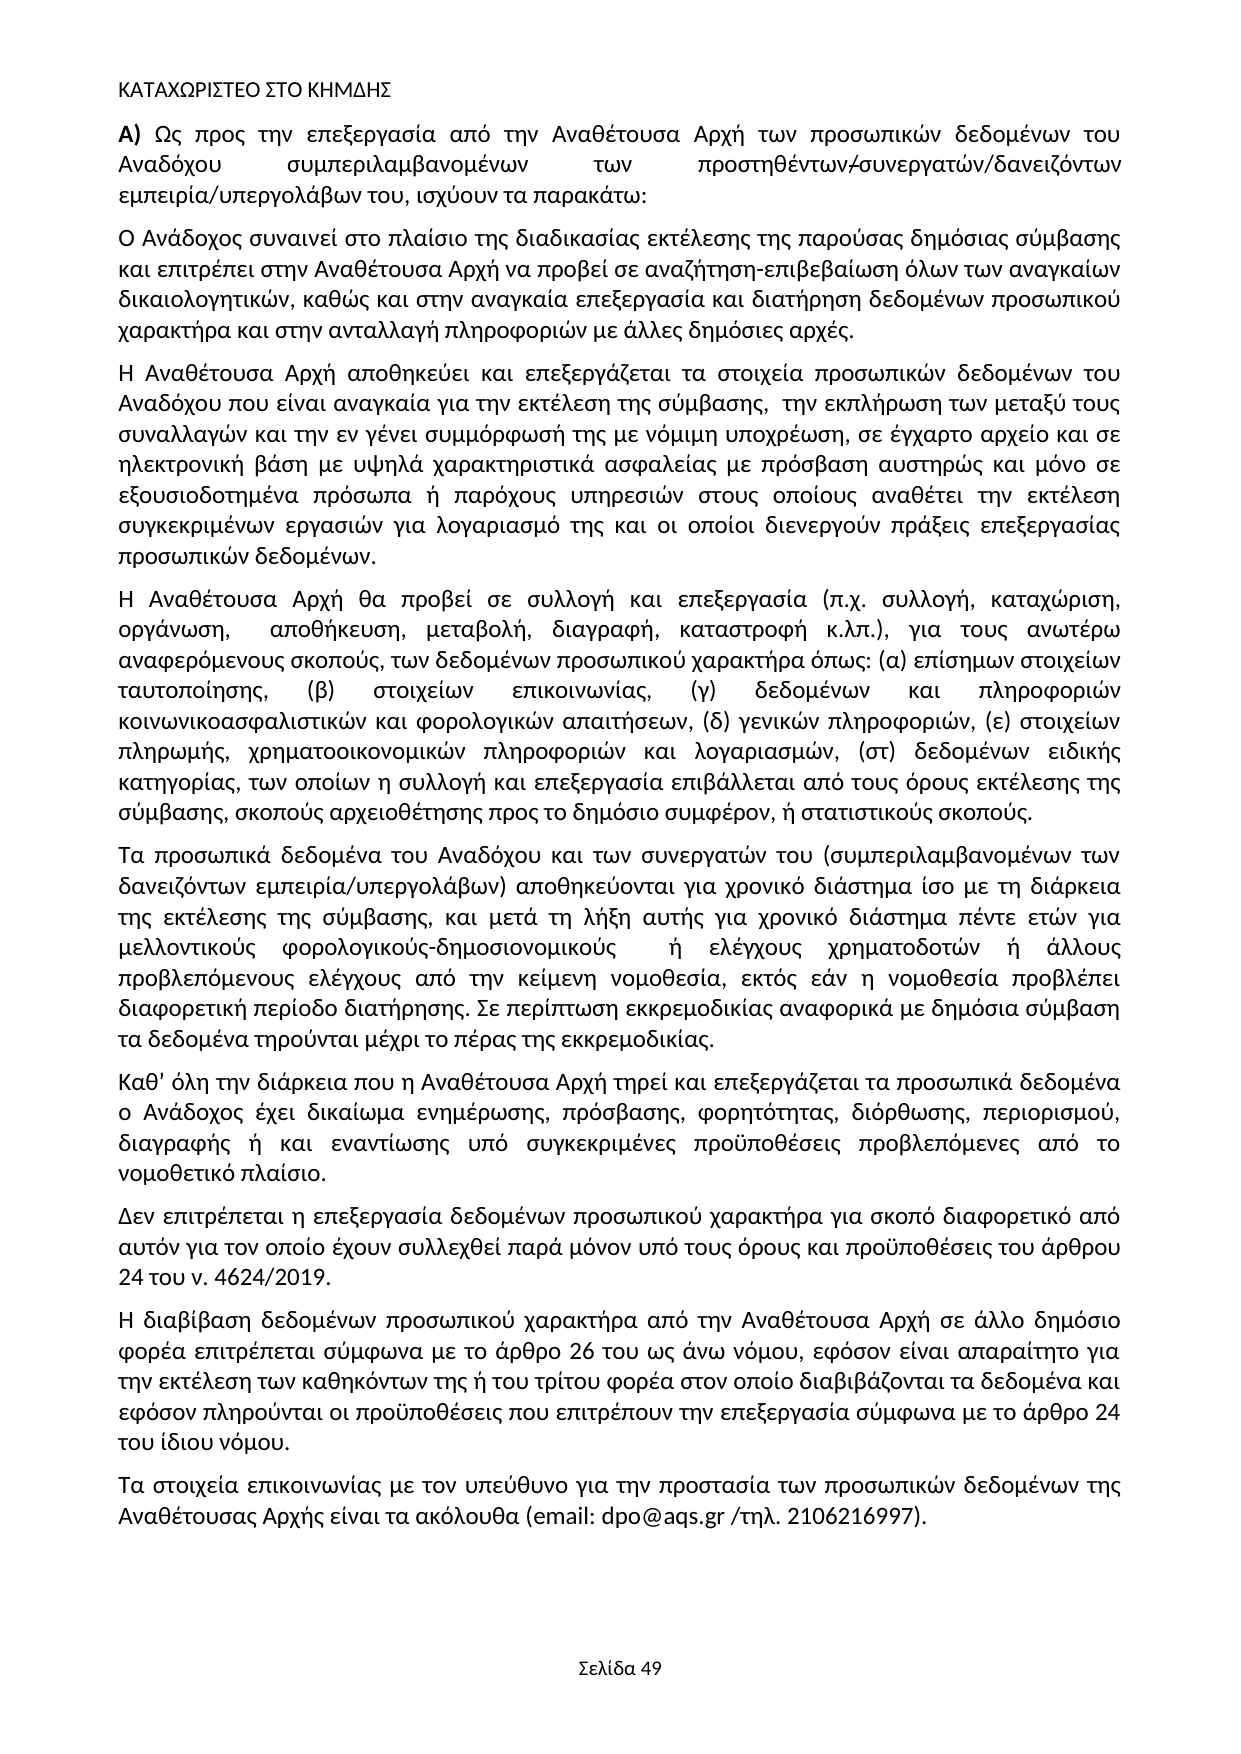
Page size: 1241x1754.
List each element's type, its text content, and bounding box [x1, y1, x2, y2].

text Η Αναθέτουσα Αρχή θα προβεί σε συλλογή και επεξεργασία (π.χ. συλλογή, καταχώριση, οργάνωση, αποθήκευση, μεταβολή, διαγραφή, καταστροφή κ.λπ.), για τους ανωτέρω αναφερόμενους σκοπούς, των δεδομένων προσωπικού χαρακτήρα όπως: (α) επίσημων στοιχείων ταυτοποίησης, (β) στοιχείων επικοινωνίας, (γ) δεδομένων και πληροφοριών κοινωνικοασφαλιστικών και φορολογικών απαιτήσεων, (δ) γενικών πληροφοριών, (ε) στοιχείων πληρωμής, χρηματοοικονομικών πληροφοριών και λογαριασμών, (στ) δεδομένων ειδικής κατηγορίας, των οποίων η συλλογή και επεξεργασία επιβάλλεται από τους όρους εκτέλεσης της σύμβασης, σκοπούς αρχειοθέτησης προς το δημόσιο συμφέρον, ή στατιστικούς σκοπούς. [118, 583, 1122, 827]
text Α) Ως προς την επεξεργασία από την Αναθέτουσα Αρχή των προσωπικών δεδομένων του Αναδόχου συμπεριλαμβανομένων των προστηθέντων/συνεργατών/δανειζόντων εμπειρία/υπεργολάβων του, ισχύουν τα παρακάτω: [118, 118, 1122, 210]
text Τα προσωπικά δεδομένα του Αναδόχου και των συνεργατών του (συμπεριλαμβανομένων των δανειζόντων εμπειρία/υπεργολάβων) αποθηκεύονται για χρονικό διάστημα ίσο με τη διάρκεια της εκτέλεσης της σύμβασης, και μετά τη λήξη αυτής για χρονικό διάστημα πέντε ετών για μελλοντικούς φορολογικούς-δημοσιονομικούς ή ελέγχους χρηματοδοτών ή άλλους προβλεπόμενους ελέγχους από την κείμενη νομοθεσία, εκτός εάν η νομοθεσία προβλέπει διαφορετική περίοδο διατήρησης. Σε περίπτωση εκκρεμοδικίας αναφορικά με δημόσια σύμβαση τα δεδομένα τηρούνται μέχρι το πέρας της εκκρεμοδικίας. [118, 839, 1122, 1053]
text Δεν επιτρέπεται η επεξεργασία δεδομένων προσωπικού χαρακτήρα για σκοπό διαφορετικό από αυτόν για τον οποίο έχουν συλλεχθεί παρά μόνον υπό τους όρους και προϋποθέσεις του άρθρου 24 του ν. 4624/2019. [118, 1200, 1122, 1292]
text Η διαβίβαση δεδομένων προσωπικού χαρακτήρα από την Αναθέτουσα Αρχή σε άλλο δημόσιο φορέα επιτρέπεται σύμφωνα με το άρθρο 26 του ως άνω νόμου, εφόσον είναι απαραίτητο για την εκτέλεση των καθηκόντων της ή του τρίτου φορέα στον οποίο διαβιβάζονται τα δεδομένα και εφόσον πληρούνται οι προϋποθέσεις που επιτρέπουν την επεξεργασία σύμφωνα με το άρθρο 24 του ίδιου νόμου. [118, 1304, 1122, 1457]
text Τα στοιχεία επικοινωνίας με τον υπεύθυνο για την προστασία των προσωπικών δεδομένων της Αναθέτουσας Αρχής είναι τα ακόλουθα (email: dpo@aqs.gr /τηλ. 2106216997). [118, 1469, 1122, 1531]
text Καθ’ όλη την διάρκεια που η Αναθέτουσα Αρχή τηρεί και επεξεργάζεται τα προσωπικά δεδομένα ο Ανάδοχος έχει δικαίωμα ενημέρωσης, πρόσβασης, φορητότητας, διόρθωσης, περιορισμού, διαγραφής ή και εναντίωσης υπό συγκεκριμένες προϋποθέσεις προβλεπόμενες από το νομοθετικό πλαίσιο. [118, 1066, 1122, 1188]
text Ο Ανάδοχος συναινεί στο πλαίσιο της διαδικασίας εκτέλεσης της παρούσας δημόσιας σύμβασης και επιτρέπει στην Αναθέτουσα Αρχή να προβεί σε αναζήτηση-επιβεβαίωση όλων των αναγκαίων δικαιολογητικών, καθώς και στην αναγκαία επεξεργασία και διατήρηση δεδομένων προσωπικού χαρακτήρα και στην ανταλλαγή πληροφοριών με άλλες δημόσιες αρχές. [118, 222, 1122, 344]
text Η Αναθέτουσα Αρχή αποθηκεύει και επεξεργάζεται τα στοιχεία προσωπικών δεδομένων του Αναδόχου που είναι αναγκαία για την εκτέλεση της σύμβασης, την εκπλήρωση των μεταξύ τους συναλλαγών και την εν γένει συμμόρφωσή της με νόμιμη υποχρέωση, σε έγχαρτο αρχείο και σε ηλεκτρονική βάση με υψηλά χαρακτηριστικά ασφαλείας με πρόσβαση αυστηρώς και μόνο σε εξουσιοδοτημένα πρόσωπα ή παρόχους υπηρεσιών στους οποίους αναθέτει την εκτέλεση συγκεκριμένων εργασιών για λογαριασμό της και οι οποίοι διενεργούν πράξεις επεξεργασίας προσωπικών δεδομένων. [118, 357, 1122, 570]
